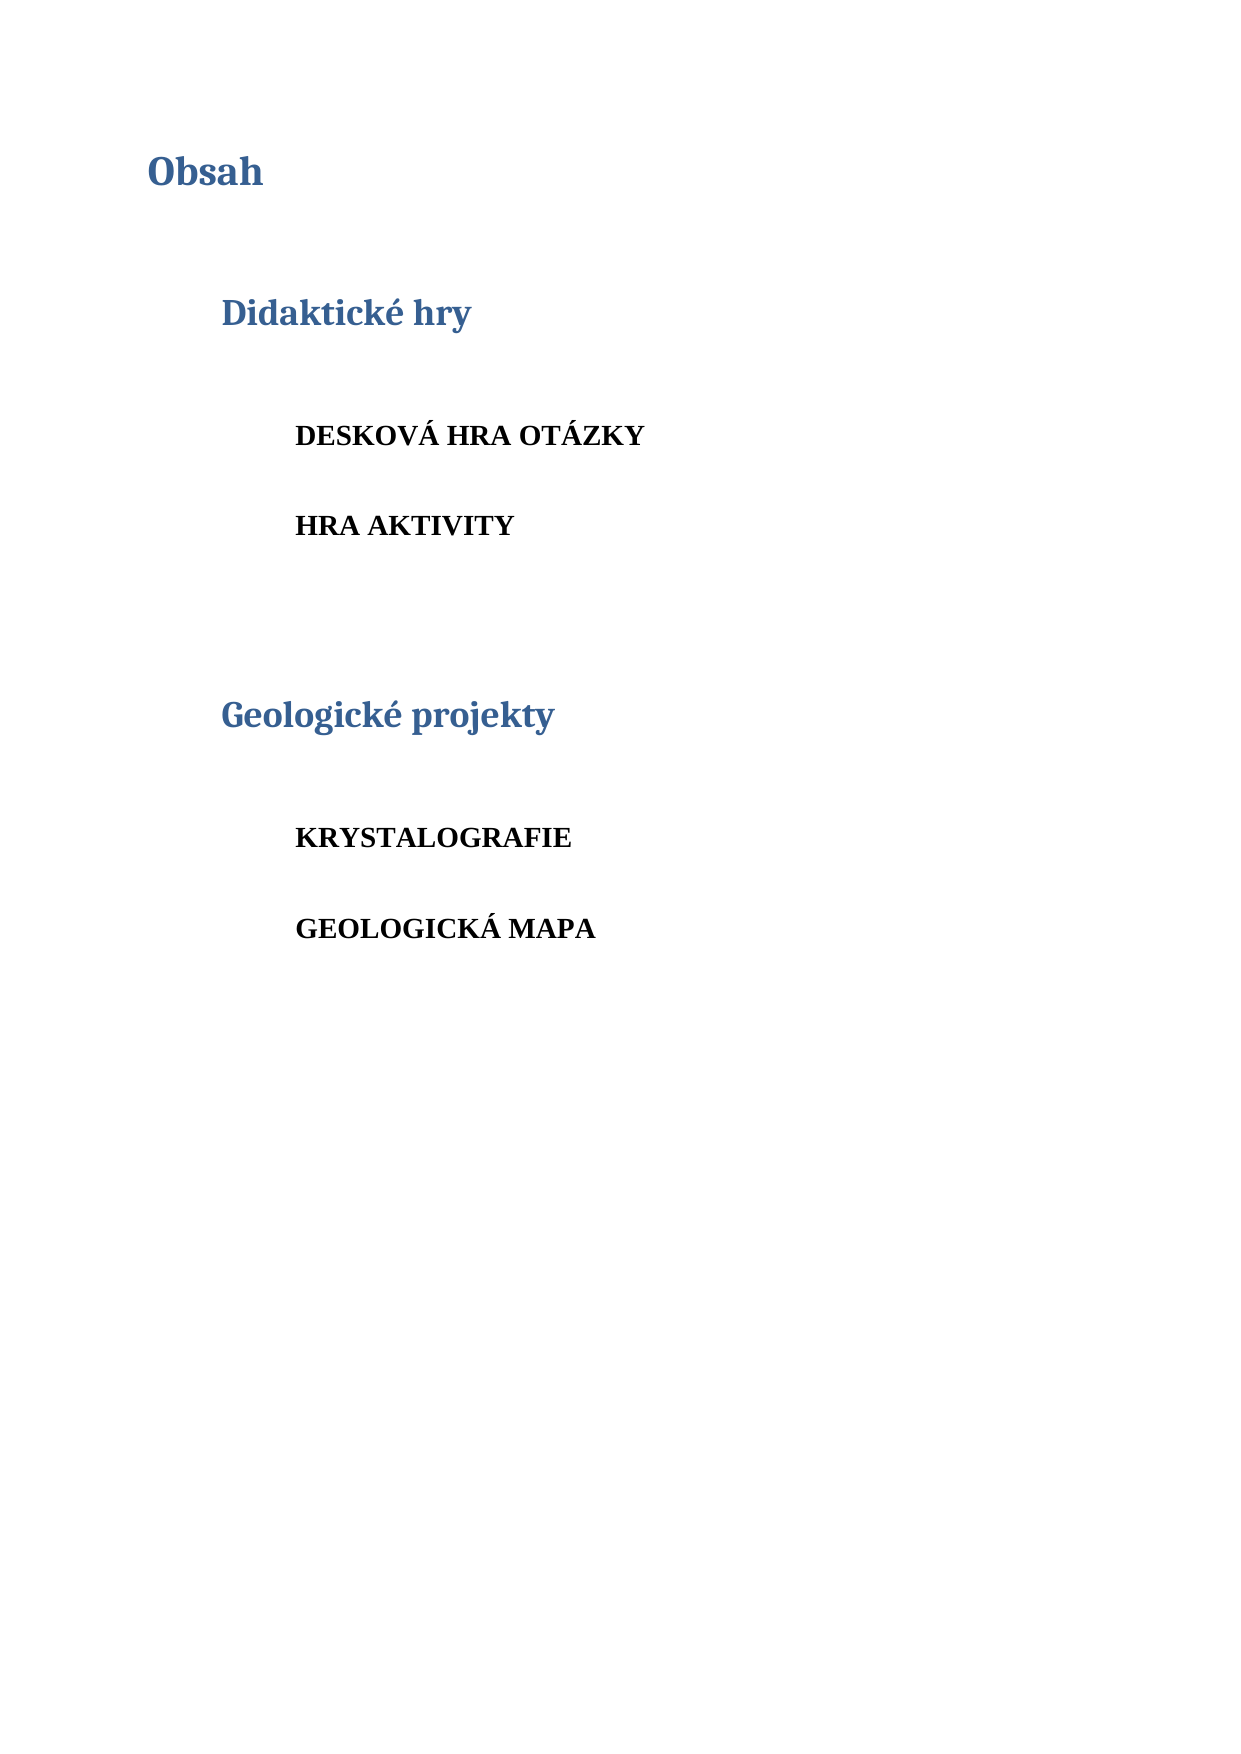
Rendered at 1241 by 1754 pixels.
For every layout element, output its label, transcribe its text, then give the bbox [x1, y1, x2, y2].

text DESKOVÁ HRA OTÁZKY [148, 418, 1092, 451]
text HRA AKTIVITY [148, 508, 1092, 542]
text GEOLOGICKÁ MAPA [148, 911, 1092, 944]
subtitle Obsah [148, 148, 1092, 196]
subtitle Geologické projekty [148, 694, 1092, 737]
text KRYSTALOGRAFIE [148, 820, 1092, 854]
subtitle Didaktické hry [148, 292, 1092, 335]
